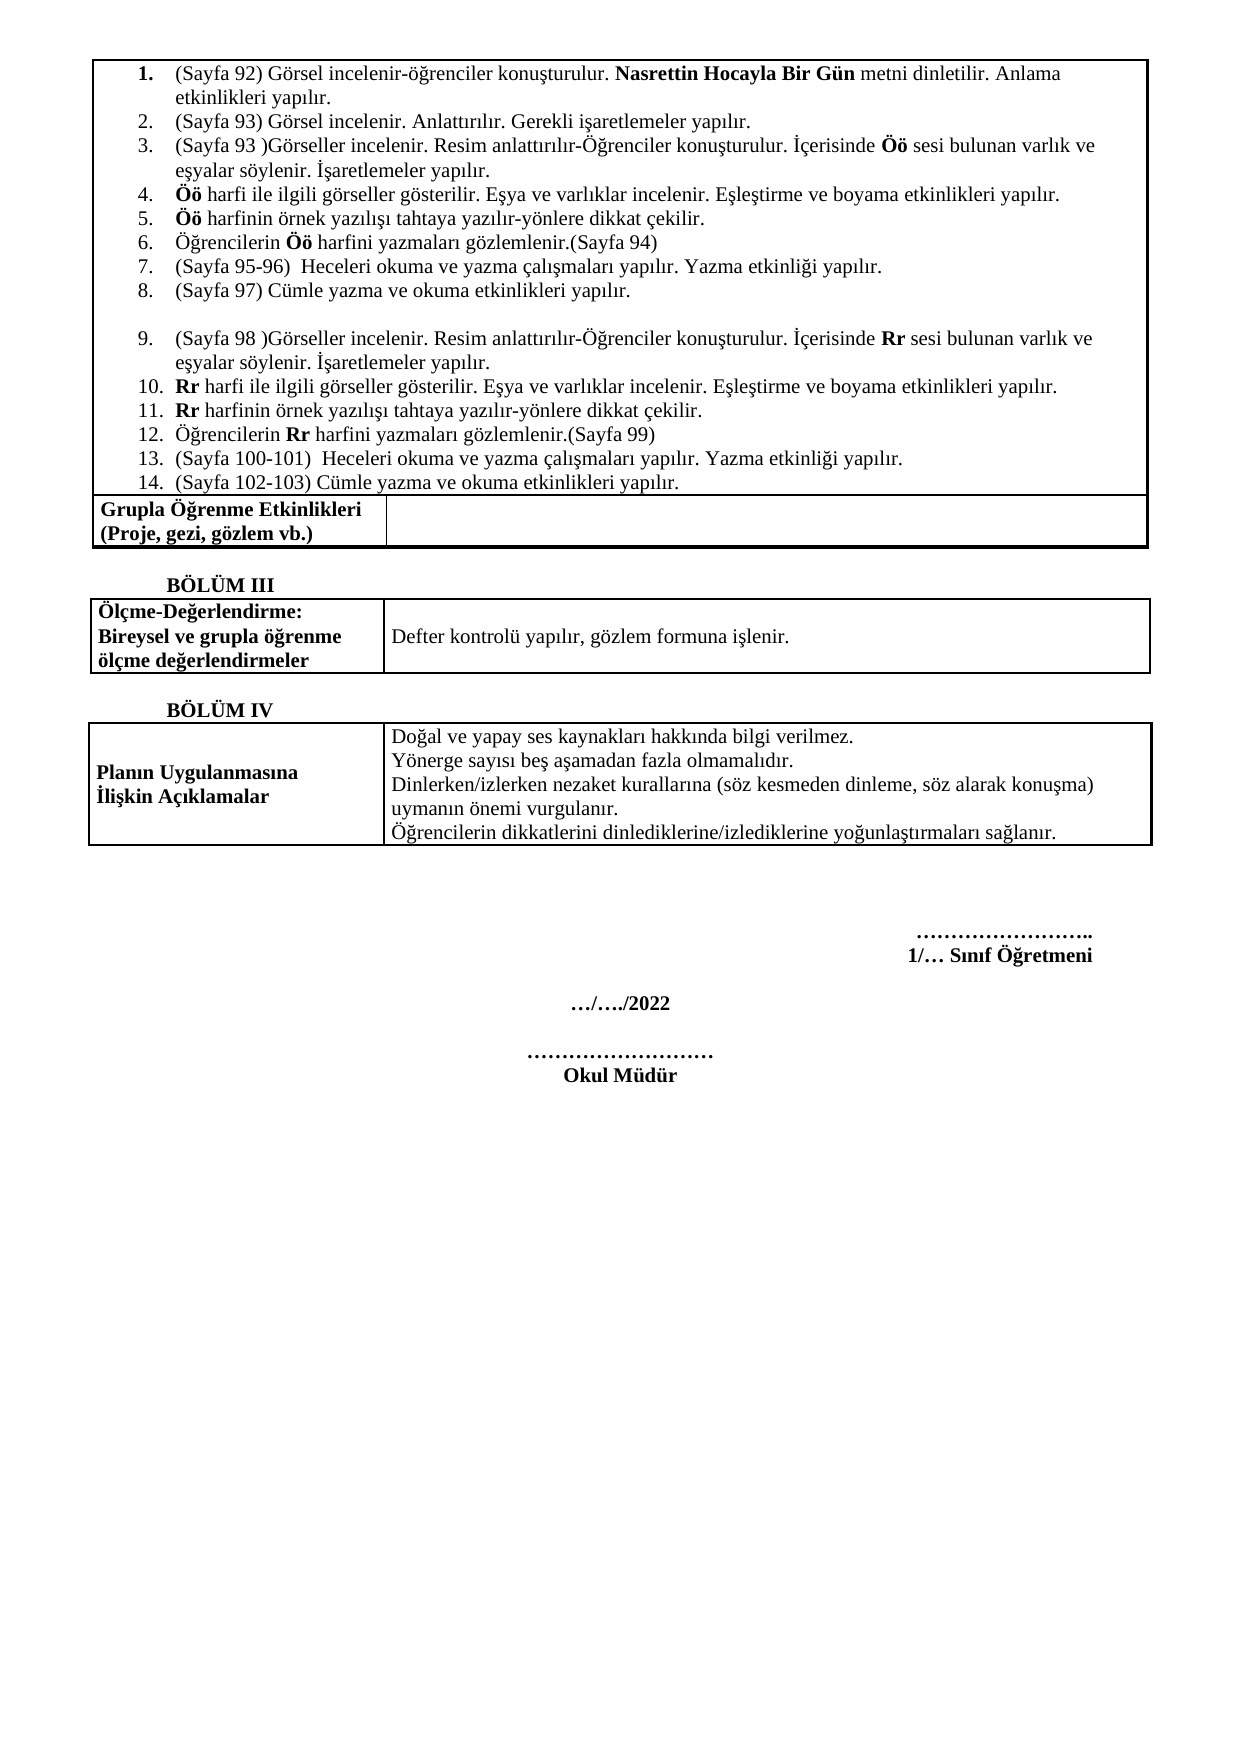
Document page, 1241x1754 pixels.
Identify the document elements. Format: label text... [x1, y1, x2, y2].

table_header Ölçme-Değerlendirme: Bireysel ve grupla öğrenme ölçme değerlendirmeler [92, 600, 383, 672]
table_cell [387, 496, 1146, 544]
table_header Doğal ve yapay ses kaynakları hakkında bilgi verilmez. Yönerge sayısı beş aşamadan fazla olmamalıdır. Dinlerken/izlerken nezaket kurallarına (söz kesmeden dinleme, söz alarak konuşma) uymanın önemi vurgulanır. Öğrencilerin dikkatlerini dinlediklerine/izlediklerine yoğunlaştırmaları sağlanır. [385, 724, 1150, 844]
text ……………………… [148, 1039, 1093, 1063]
text Okul Müdür [148, 1063, 1093, 1087]
text 1/… Sınıf Öğretmeni [148, 943, 1093, 967]
table_header Defter kontrolü yapılır, gözlem formuna işlenir. [385, 600, 1149, 672]
subtitle BÖLÜM IV [148, 698, 1093, 722]
subtitle BÖLÜM III [148, 573, 1093, 597]
table_cell (Sayfa 92) Görsel incelenir-öğrenciler konuşturulur. Nasrettin Hocayla Bir Gün metni dinletilir. Anlama etkinlikleri yapılır. (Sayfa 93) Görsel incelenir. Anlattırılır. Gerekli işaretlemeler yapılır. (Sayfa 93 )Görseller incelenir. Resim anlattırılır-Öğrenciler konuşturulur. İçerisinde Öö sesi bulunan varlık ve eşyalar söylenir. İşaretlemeler yapılır. Öö harfi ile ilgili görseller gösterilir. Eşya ve varlıklar incelenir. Eşleştirme ve boyama etkinlikleri yapılır. Öö harfinin örnek yazılışı tahtaya yazılır-yönlere dikkat çekilir. Öğrencilerin Öö harfini yazmaları gözlemlenir.(Sayfa 94) (Sayfa 95-96) Heceleri okuma ve yazma çalışmaları yapılır. Yazma etkinliği yapılır. (Sayfa 97) Cümle yazma ve okuma etkinlikleri yapılır. (Sayfa 98 )Görseller incelenir. Resim anlattırılır-Öğrenciler konuşturulur. İçerisinde Rr sesi bulunan varlık ve eşyalar söylenir. İşaretlemeler yapılır. Rr harfi ile ilgili görseller gösterilir. Eşya ve varlıklar incelenir. Eşleştirme ve boyama etkinlikleri yapılır. Rr harfinin örnek yazılışı tahtaya yazılır-yönlere dikkat çekilir. Öğrencilerin Rr harfini yazmaları gözlemlenir.(Sayfa 99) (Sayfa 100-101) Heceleri okuma ve yazma çalışmaları yapılır. Yazma etkinliği yapılır. (Sayfa 102-103) Cümle yazma ve okuma etkinlikleri yapılır. [94, 61, 1146, 494]
text …………………….. [148, 918, 1093, 943]
table_cell Grupla Öğrenme Etkinlikleri (Proje, gezi, gözlem vb.) [94, 496, 386, 544]
table_header Planın Uygulanmasına İlişkin Açıklamalar [90, 724, 383, 844]
text …/…./2022 [148, 991, 1093, 1015]
